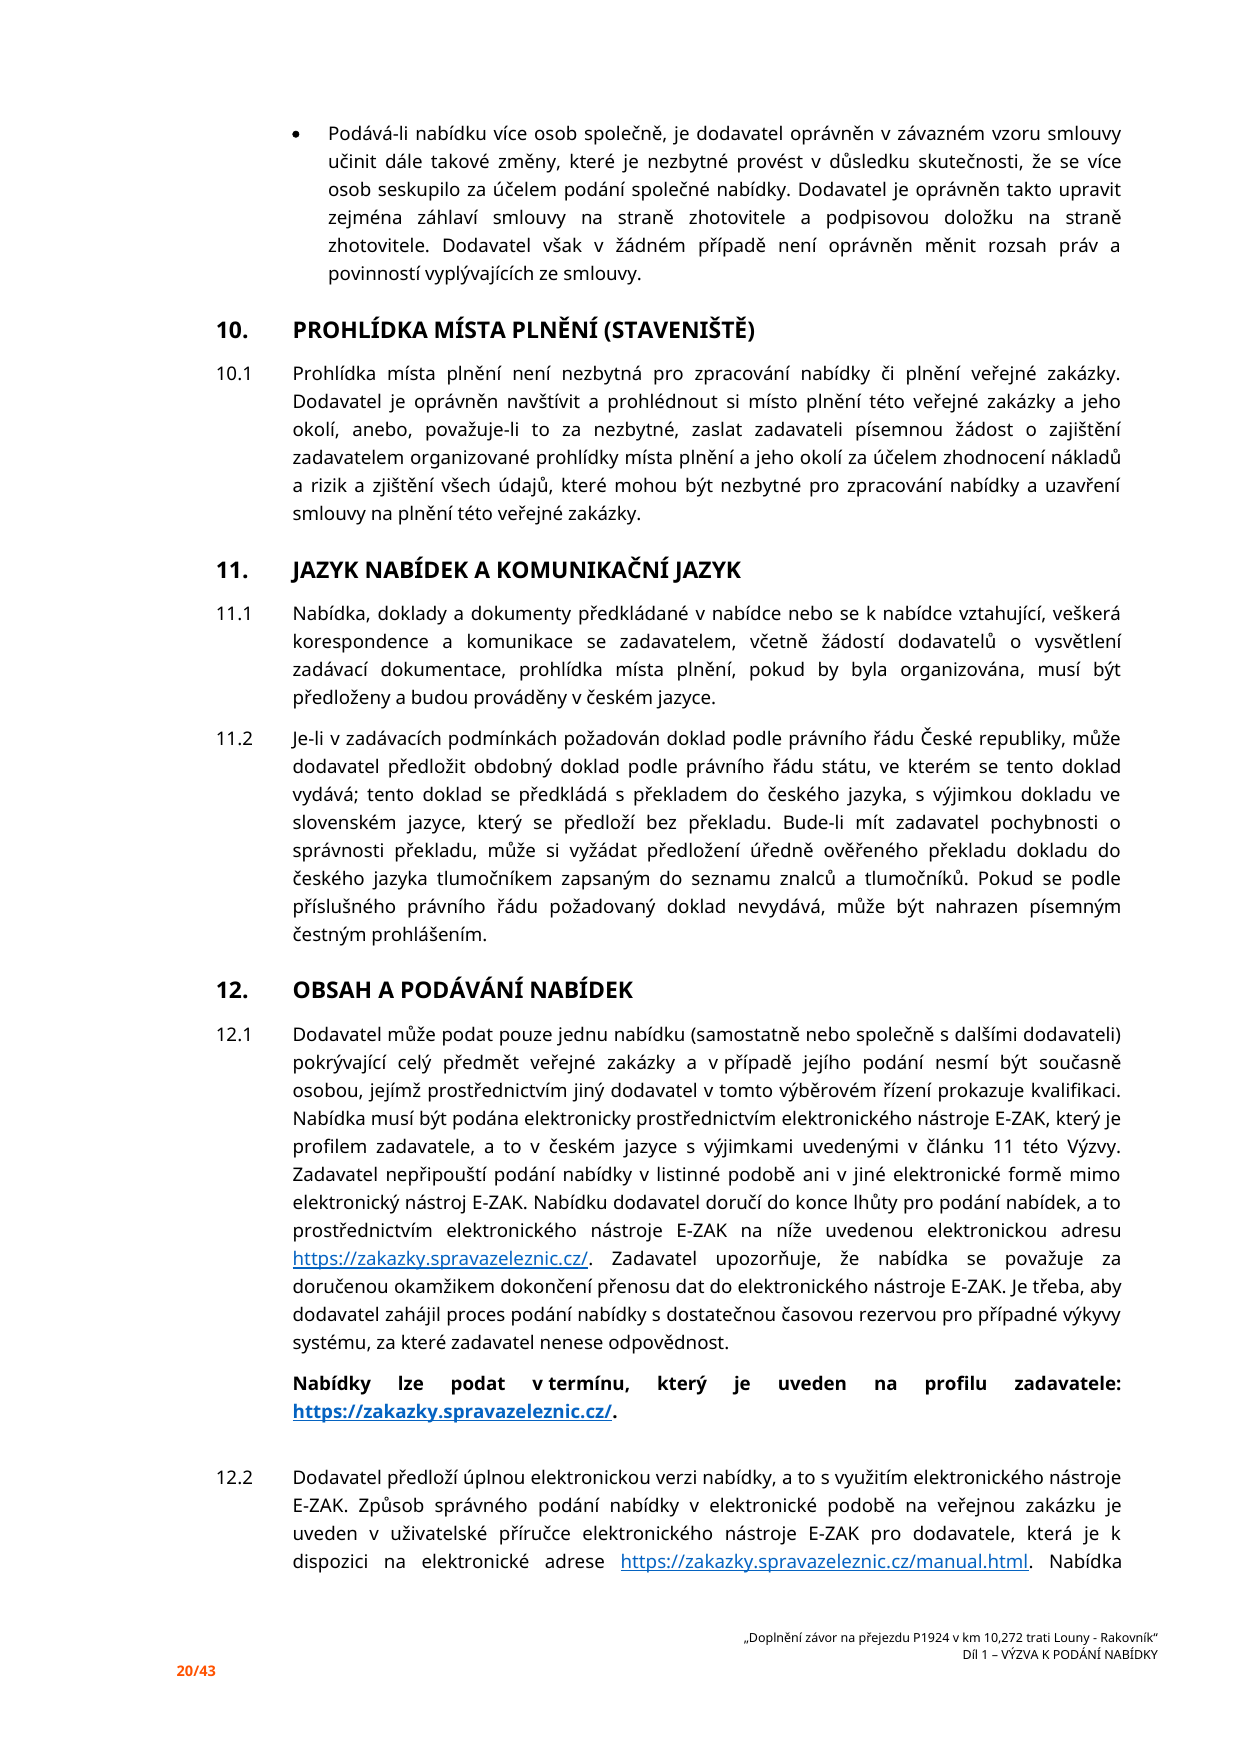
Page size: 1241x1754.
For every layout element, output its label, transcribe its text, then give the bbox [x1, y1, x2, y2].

text OBSAH A PODÁVÁNÍ NABÍDEK [216, 974, 1122, 1006]
text Nabídka, doklady a dokumenty předkládané v nabídce nebo se k nabídce vztahující, veškerá korespondence a komunikace se zadavatelem, včetně žádostí dodavatelů o vysvětlení zadávací dokumentace, prohlídka místa plnění, pokud by byla organizována, musí být předloženy a budou prováděny v českém jazyce. [216, 601, 1122, 710]
text Nabídky lze podat v termínu, který je uveden na profilu zadavatele: https://zakazky.spravazeleznic.cz/. [292, 1370, 1122, 1423]
text JAZYK NABÍDEK A KOMUNIKAČNÍ JAZYK [216, 554, 1122, 585]
text Dodavatel může podat pouze jednu nabídku (samostatně nebo společně s dalšími dodavateli) pokrývající celý předmět veřejné zakázky a v případě jejího podání nesmí být současně osobou, jejímž prostřednictvím jiný dodavatel v tomto výběrovém řízení prokazuje kvalifikaci. Nabídka musí být podána elektronicky prostřednictvím elektronického nástroje E-ZAK, který je profilem zadavatele, a to v českém jazyce s výjimkami uvedenými v článku 11 této Výzvy. Zadavatel nepřipouští podání nabídky v listinné podobě ani v jiné elektronické formě mimo elektronický nástroj E-ZAK. Nabídku dodavatel doručí do konce lhůty pro podání nabídek, a to prostřednictvím elektronického nástroje E-ZAK na níže uvedenou elektronickou adresu https://zakazky.spravazeleznic.cz/. Zadavatel upozorňuje, že nabídka se považuje za doručenou okamžikem dokončení přenosu dat do elektronického nástroje E-ZAK. Je třeba, aby dodavatel zahájil proces podání nabídky s dostatečnou časovou rezervou pro případné výkyvy systému, za které zadavatel nenese odpovědnost. [216, 1021, 1122, 1355]
text PROHLÍDKA MÍSTA PLNĚNÍ (STAVENIŠTĚ) [216, 314, 1122, 345]
text Podává-li nabídku více osob společně, je dodavatel oprávněn v závazném vzoru smlouvy učinit dále takové změny, které je nezbytné provést v důsledku skutečnosti, že se více osob seskupilo za účelem podání společné nabídky. Dodavatel je oprávněn takto upravit zejména záhlaví smlouvy na straně zhotovitele a podpisovou doložku na straně zhotovitele. Dodavatel však v žádném případě není oprávněn měnit rozsah práv a povinností vyplývajících ze smlouvy. [292, 121, 1122, 286]
text Prohlídka místa plnění není nezbytná pro zpracování nabídky či plnění veřejné zakázky. Dodavatel je oprávněn navštívit a prohlédnout si místo plnění této veřejné zakázky a jeho okolí, anebo, považuje-li to za nezbytné, zaslat zadavateli písemnou žádost o zajištění zadavatelem organizované prohlídky místa plnění a jeho okolí za účelem zhodnocení nákladů a rizik a zjištění všech údajů, které mohou být nezbytné pro zpracování nabídky a uzavření smlouvy na plnění této veřejné zakázky. [216, 361, 1122, 526]
text Je-li v zadávacích podmínkách požadován doklad podle právního řádu České republiky, může dodavatel předložit obdobný doklad podle právního řádu státu, ve kterém se tento doklad vydává; tento doklad se předkládá s překladem do českého jazyka, s výjimkou dokladu ve slovenském jazyce, který se předloží bez překladu. Bude-li mít zadavatel pochybnosti o správnosti překladu, může si vyžádat předložení úředně ověřeného překladu dokladu do českého jazyka tlumočníkem zapsaným do seznamu znalců a tlumočníků. Pokud se podle příslušného právního řádu požadovaný doklad nevydává, může být nahrazen písemným čestným prohlášením. [216, 725, 1122, 947]
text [216, 1464, 1122, 1574]
